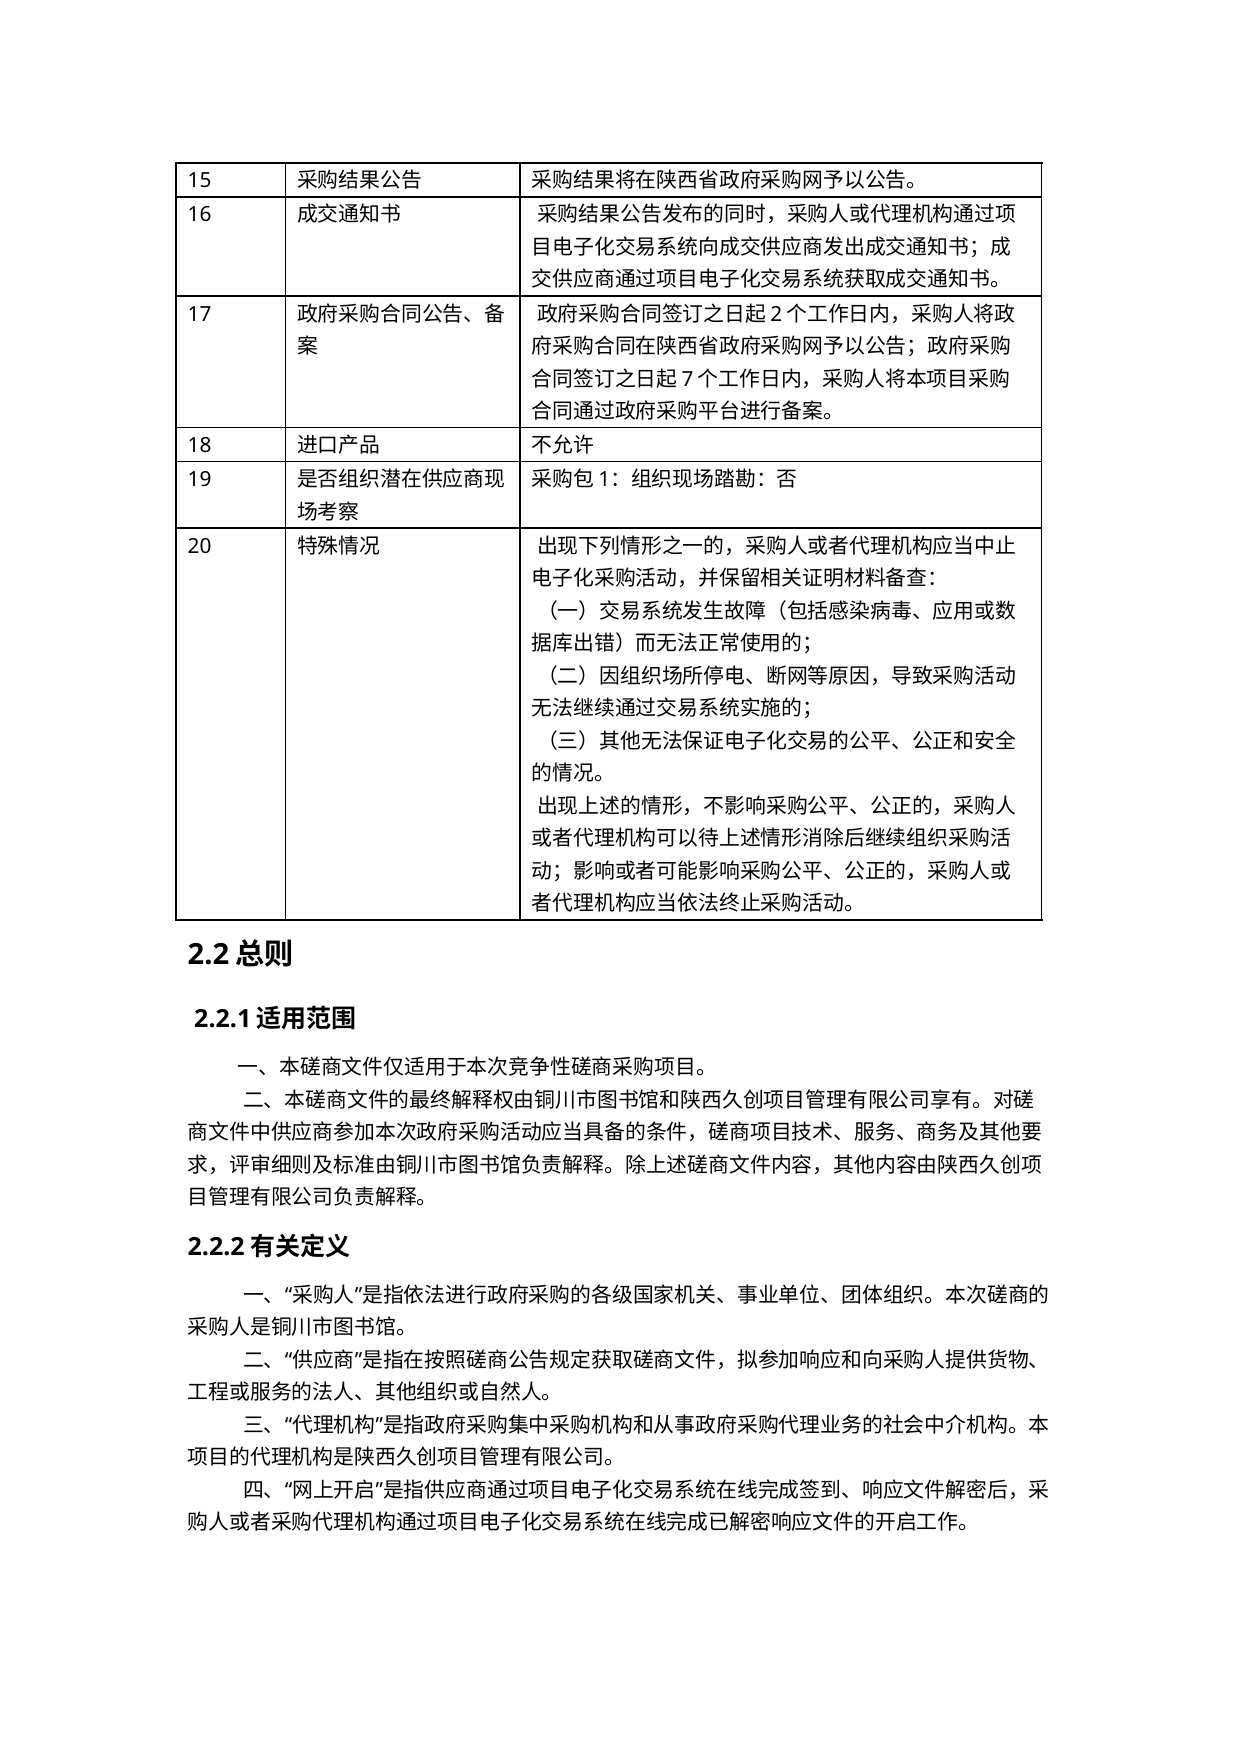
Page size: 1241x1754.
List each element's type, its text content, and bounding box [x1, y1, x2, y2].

table_cell 是否组织潜在供应商现场考察 [286, 462, 519, 527]
table_cell 政府采购合同公告、备案 [286, 297, 519, 427]
table_cell 15 [177, 164, 285, 196]
table_cell 政府采购合同签订之日起2个工作日内，采购人将政府采购合同在陕西省政府采购网予以公告；政府采购合同签订之日起7个工作日内，采购人将本项目采购合同通过政府采购平台进行备案。 [521, 297, 1041, 427]
table_cell 采购结果公告发布的同时，采购人或代理机构通过项目电子化交易系统向成交供应商发出成交通知书；成交供应商通过项目电子化交易系统获取成交通知书。 [521, 198, 1041, 295]
table_cell 不允许 [521, 428, 1041, 461]
table_cell 出现下列情形之一的，采购人或者代理机构应当中止电子化采购活动，并保留相关证明材料备查： （一）交易系统发生故障（包括感染病毒、应用或数据库出错）而无法正常使用的； （二）因组织场所停电、断网等原因，导致采购活动无法继续通过交易系统实施的； （三）其他无法保证电子化交易的公平、公正和安全的情况。 出现上述的情形，不影响采购公平、公正的，采购人或者代理机构可以待上述情形消除后继续组织采购活动；影响或者可能影响采购公平、公正的，采购人或者代理机构应当依法终止采购活动。 [521, 529, 1041, 919]
table_cell 进口产品 [286, 428, 519, 461]
text 四、“网上开启”是指供应商通过项目电子化交易系统在线完成签到、响应文件解密后，采购人或者采购代理机构通过项目电子化交易系统在线完成已解密响应文件的开启工作。 [187, 1473, 1053, 1538]
text 二、本磋商文件的最终解释权由铜川市图书馆和陕西久创项目管理有限公司享有。对磋商文件中供应商参加本次政府采购活动应当具备的条件，磋商项目技术、服务、商务及其他要求，评审细则及标准由铜川市图书馆负责解释。除上述磋商文件内容，其他内容由陕西久创项目管理有限公司负责解释。 [187, 1083, 1053, 1213]
text 2.2总则 [187, 920, 1053, 985]
table_cell 20 [177, 529, 285, 919]
text 二、“供应商”是指在按照磋商公告规定获取磋商文件，拟参加响应和向采购人提供货物、工程或服务的法人、其他组织或自然人。 [187, 1343, 1053, 1408]
table_cell 采购结果将在陕西省政府采购网予以公告。 [521, 164, 1041, 196]
text 一、“采购人”是指依法进行政府采购的各级国家机关、事业单位、团体组织。本次磋商的采购人是铜川市图书馆。 [187, 1278, 1053, 1343]
text 2.2.1适用范围 [187, 985, 1053, 1050]
table_cell 特殊情况 [286, 529, 519, 919]
table_cell 采购结果公告 [286, 164, 519, 196]
text 2.2.2有关定义 [187, 1213, 1053, 1278]
table_cell 17 [177, 297, 285, 427]
table_cell 19 [177, 462, 285, 527]
text 三、“代理机构”是指政府采购集中采购机构和从事政府采购代理业务的社会中介机构。本项目的代理机构是陕西久创项目管理有限公司。 [187, 1408, 1053, 1473]
text 一、本磋商文件仅适用于本次竞争性磋商采购项目。 [187, 1050, 1053, 1083]
table_cell 成交通知书 [286, 198, 519, 295]
table_cell 18 [177, 428, 285, 461]
table_cell 16 [177, 198, 285, 295]
table_cell 采购包1：组织现场踏勘：否 [521, 462, 1041, 527]
